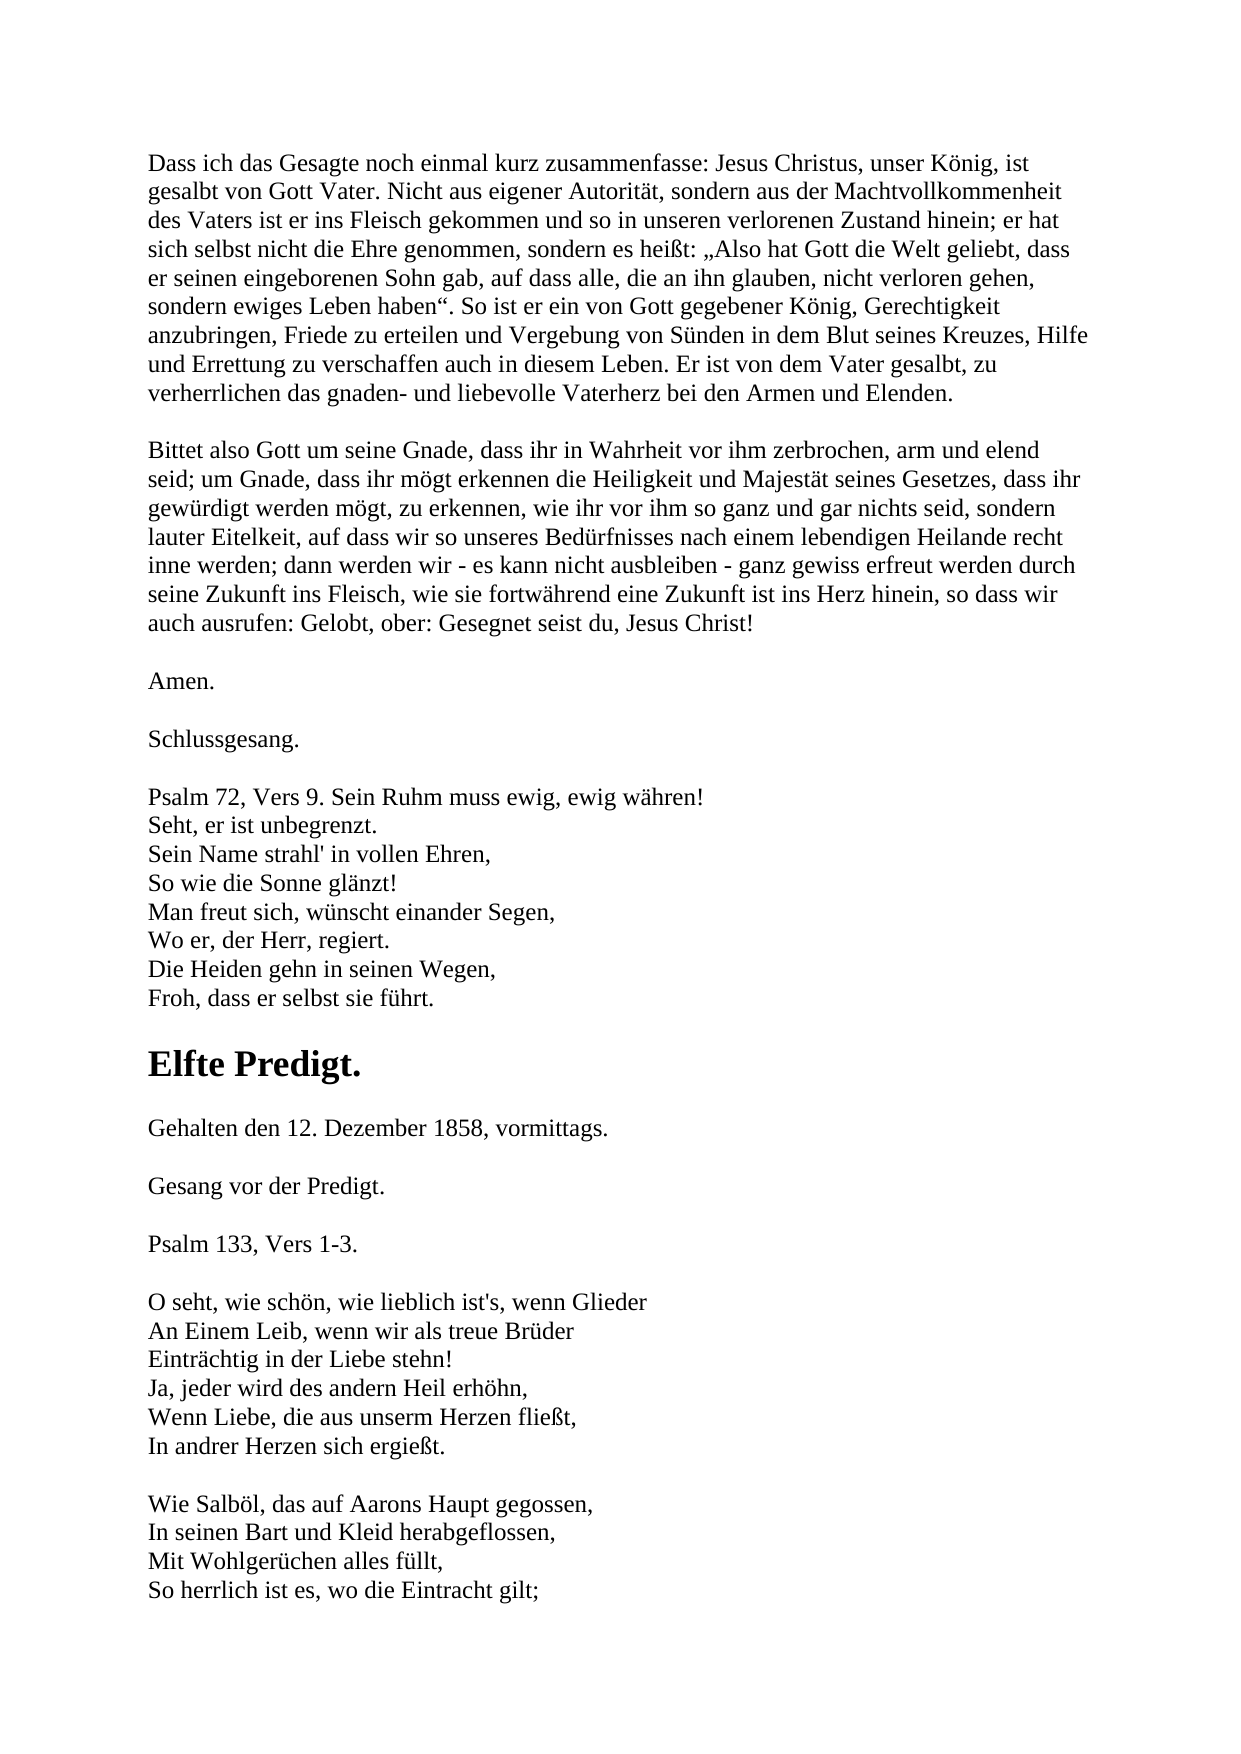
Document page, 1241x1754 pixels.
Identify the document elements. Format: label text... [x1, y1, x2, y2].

text O seht, wie schön, wie lieblich ist's, wenn Glieder An Einem Leib, wenn wir als treue Brüder Einträchtig in der Liebe stehn! Ja, jeder wird des andern Heil erhöhn, Wenn Liebe, die aus unserm Herzen fließt, In andrer Herzen sich ergießt. [148, 1287, 1093, 1459]
text Psalm 72, Vers 9. Sein Ruhm muss ewig, ewig währen! Seht, er ist unbegrenzt. Sein Name strahl' in vollen Ehren, So wie die Sonne glänzt! Man freut sich, wünscht einander Segen, Wo er, der Herr, regiert. Die Heiden gehn in seinen Wegen, Froh, dass er selbst sie führt. [148, 782, 1093, 1012]
text Schlussgesang. [148, 724, 1093, 753]
text Bittet also Gott um seine Gnade, dass ihr in Wahrheit vor ihm zerbrochen, arm und elend seid; um Gnade, dass ihr mögt erkennen die Heiligkeit und Majestät seines Gesetzes, dass ihr gewürdigt werden mögt, zu erkennen, wie ihr vor ihm so ganz und gar nichts seid, sondern lauter Eitelkeit, auf dass wir so unseres Bedürfnisses nach einem lebendigen Heilande recht inne werden; dann werden wir - es kann nicht ausbleiben - ganz gewiss erfreut werden durch seine Zukunft ins Fleisch, wie sie fortwährend eine Zukunft ist ins Herz hinein, so dass wir auch ausrufen: Gelobt, ober: Gesegnet seist du, Jesus Christ! [148, 436, 1093, 637]
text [148, 1489, 1093, 1604]
text Amen. [148, 666, 1093, 695]
text Gesang vor der Predigt. [148, 1171, 1093, 1200]
text Psalm 133, Vers 1-3. [148, 1229, 1093, 1258]
text Dass ich das Gesagte noch einmal kurz zusammenfasse: Jesus Christus, unser König, ist gesalbt von Gott Vater. Nicht aus eigener Autorität, sondern aus der Machtvollkommenheit des Vaters ist er ins Fleisch gekommen und so in unseren verlorenen Zustand hinein; er hat sich selbst nicht die Ehre genommen, sondern es heißt: „Also hat Gott die Welt geliebt, dass er seinen eingeborenen Sohn gab, auf dass alle, die an ihn glauben, nicht verloren gehen, sondern ewiges Leben haben“. So ist er ein von Gott gegebener König, Gerechtigkeit anzubringen, Friede zu erteilen und Vergebung von Sünden in dem Blut seines Kreuzes, Hilfe und Errettung zu verschaffen auch in diesem Leben. Er ist von dem Vater gesalbt, zu verherrlichen das gnaden- und liebevolle Vaterherz bei den Armen und Elenden. [148, 148, 1093, 406]
text Gehalten den 12. Dezember 1858, vormittags. [148, 1113, 1093, 1142]
subtitle Elfte Predigt. [148, 1041, 1093, 1084]
